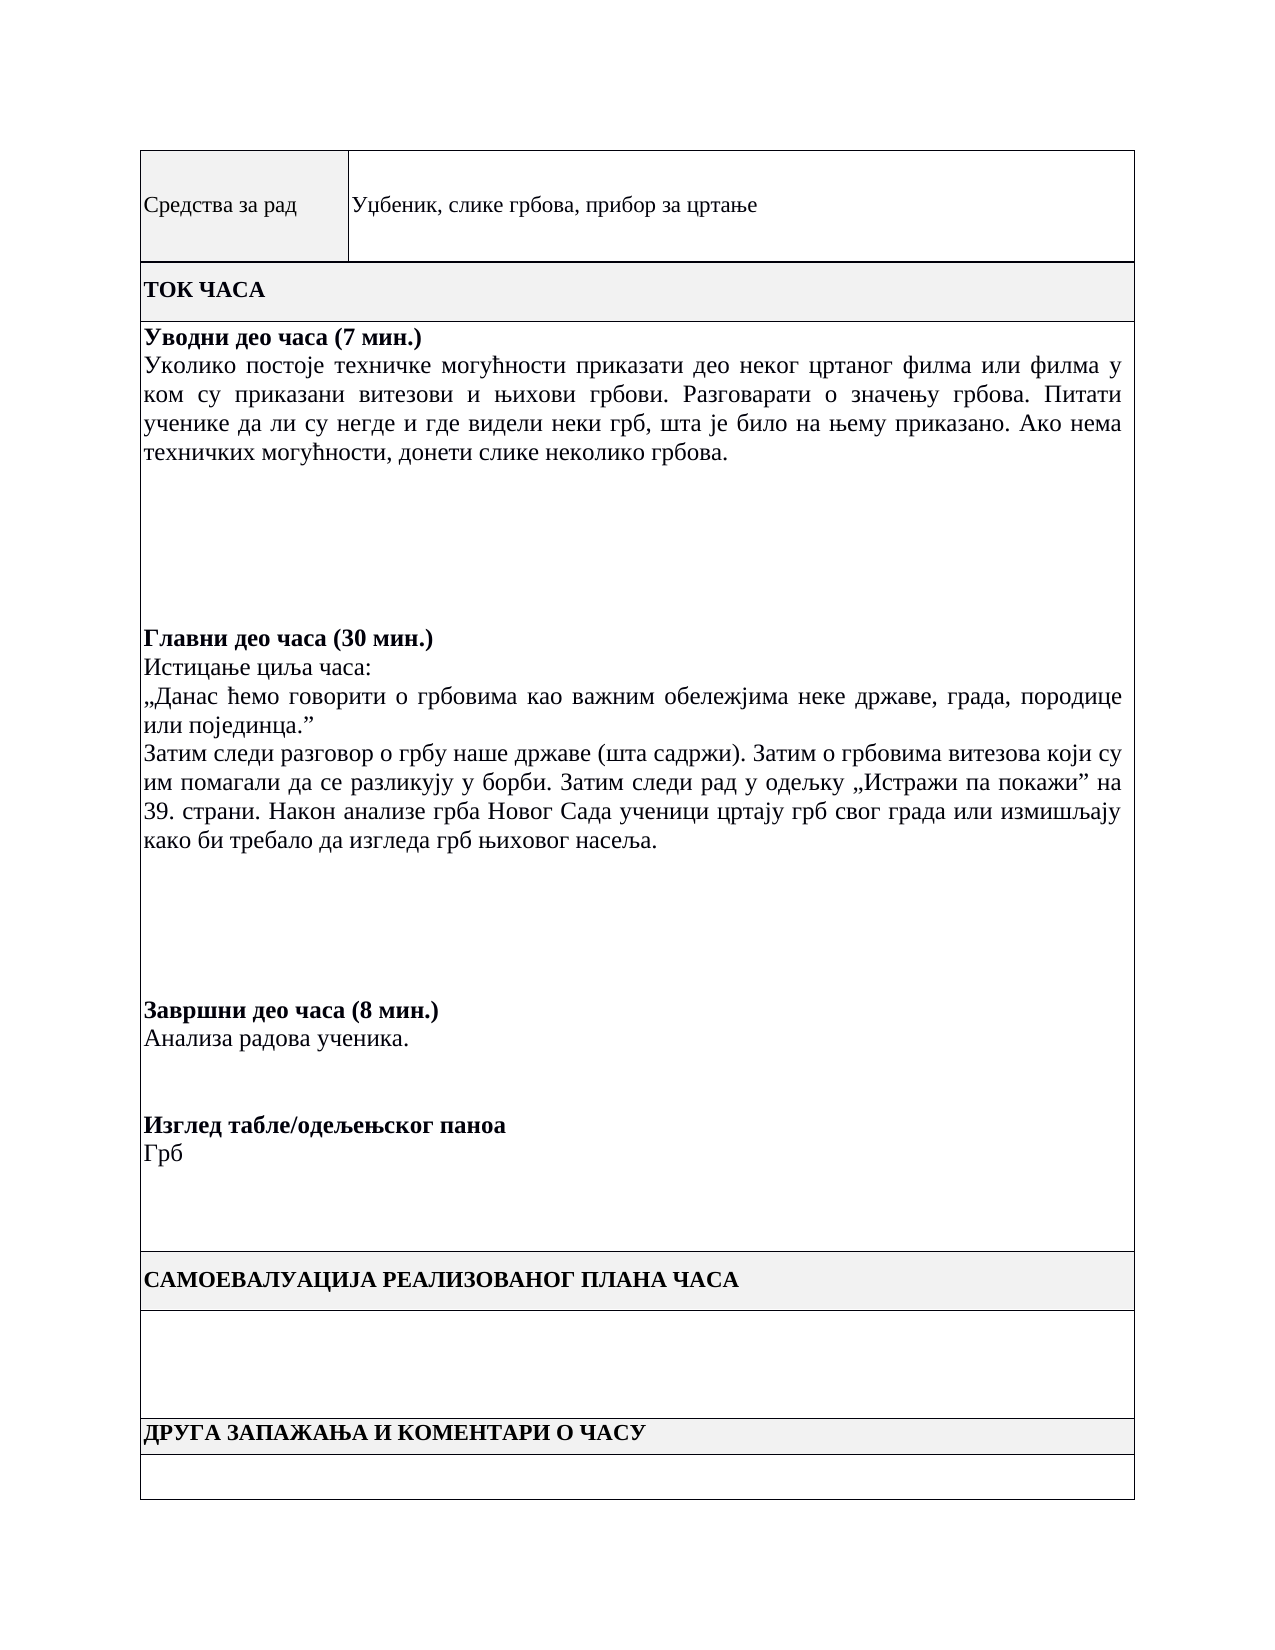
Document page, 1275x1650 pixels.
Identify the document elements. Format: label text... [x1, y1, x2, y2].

table_cell Уводни део часа (7 мин.) Уколико постоје техничке могућности приказати део неког цртаног филма или филма у ком су приказани витезови и њихови грбови. Разговарати о значењу грбова. Питати ученике да ли су негде и где видели неки грб, шта је било на њему приказано. Ако нема техничких могућности, донети слике неколико грбова. Главни део часа (30 мин.) Истицање циља часа: „Данас ћемо говорити о грбовима као важним обележјима неке државе, града, породице или појединца.” Затим следи разговор о грбу наше државе (шта садржи). Затим о грбовима витезова који су им помагали да се разликују у борби. Затим следи рад у одељку „Истражи па покажи” на 39. страни. Након анализе грба Новог Сада ученици цртају грб свог града или измишљају како би требало да изгледа грб њиховог насеља. Завршни део часа (8 мин.) Анализа радова ученика. Изглед табле/одељењског паноа Грб [141, 322, 1134, 1251]
table_cell САМОЕВАЛУАЦИЈА РЕАЛИЗОВАНОГ ПЛАНА ЧАСА [141, 1252, 1134, 1309]
table_cell [141, 1311, 1134, 1418]
table_cell Уџбеник, слике грбова, прибор за цртање [349, 151, 1134, 261]
table_cell ДРУГА ЗАПАЖАЊА И КОМЕНТАРИ О ЧАСУ [141, 1419, 1134, 1454]
table_cell ТОК ЧАСА [141, 263, 1134, 321]
table_cell Средства за рад [141, 151, 348, 261]
table_cell [141, 1455, 1134, 1499]
